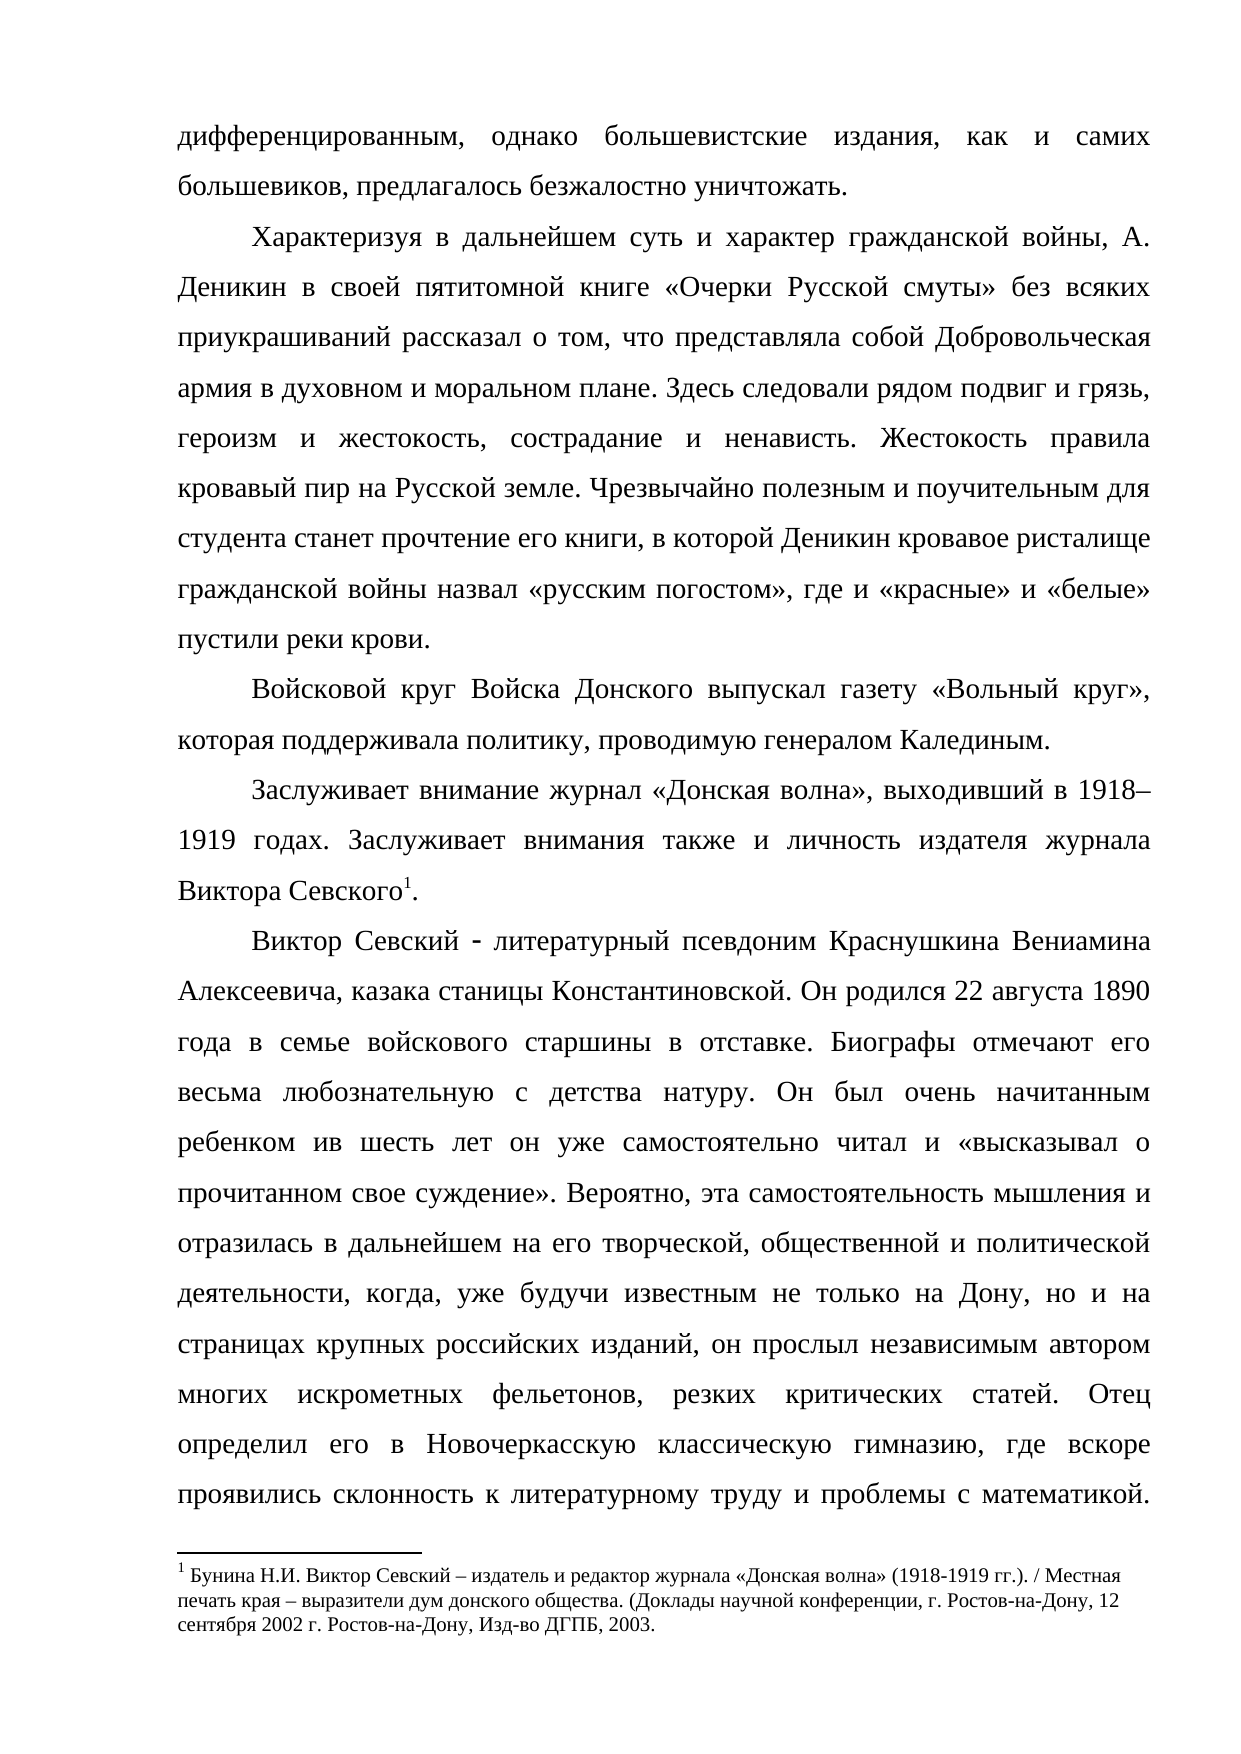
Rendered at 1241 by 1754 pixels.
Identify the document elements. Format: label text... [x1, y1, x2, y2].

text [177, 923, 1152, 1510]
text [177, 118, 1152, 202]
text Заслуживает внимание журнал «Донская волна», выходивший в 1918–1919 годах. Заслуживает внимания также и личность издателя журнала Виктора Севского. [177, 772, 1152, 906]
text Войсковой круг Войска Донского выпускал газету «Вольный круг», которая поддерживала политику, проводимую генералом Калединым. [177, 672, 1152, 755]
text Характеризуя в дальнейшем суть и характер гражданской войны, А. Деникин в своей пятитомной книге «Очерки Русской смуты» без всяких приукрашиваний рассказал о том, что представляла собой Добровольческая армия в духовном и моральном плане. Здесь следовали рядом подвиг и грязь, героизм и жестокость, сострадание и ненависть. Жестокость правила кровавый пир на Русской земле. Чрезвычайно полезным и поучительным для студента станет прочтение его книги, в которой Деникин кровавое ристалище гражданской войны назвал «русским погостом», где и «красные» и «белые» пустили реки крови. [177, 219, 1152, 655]
